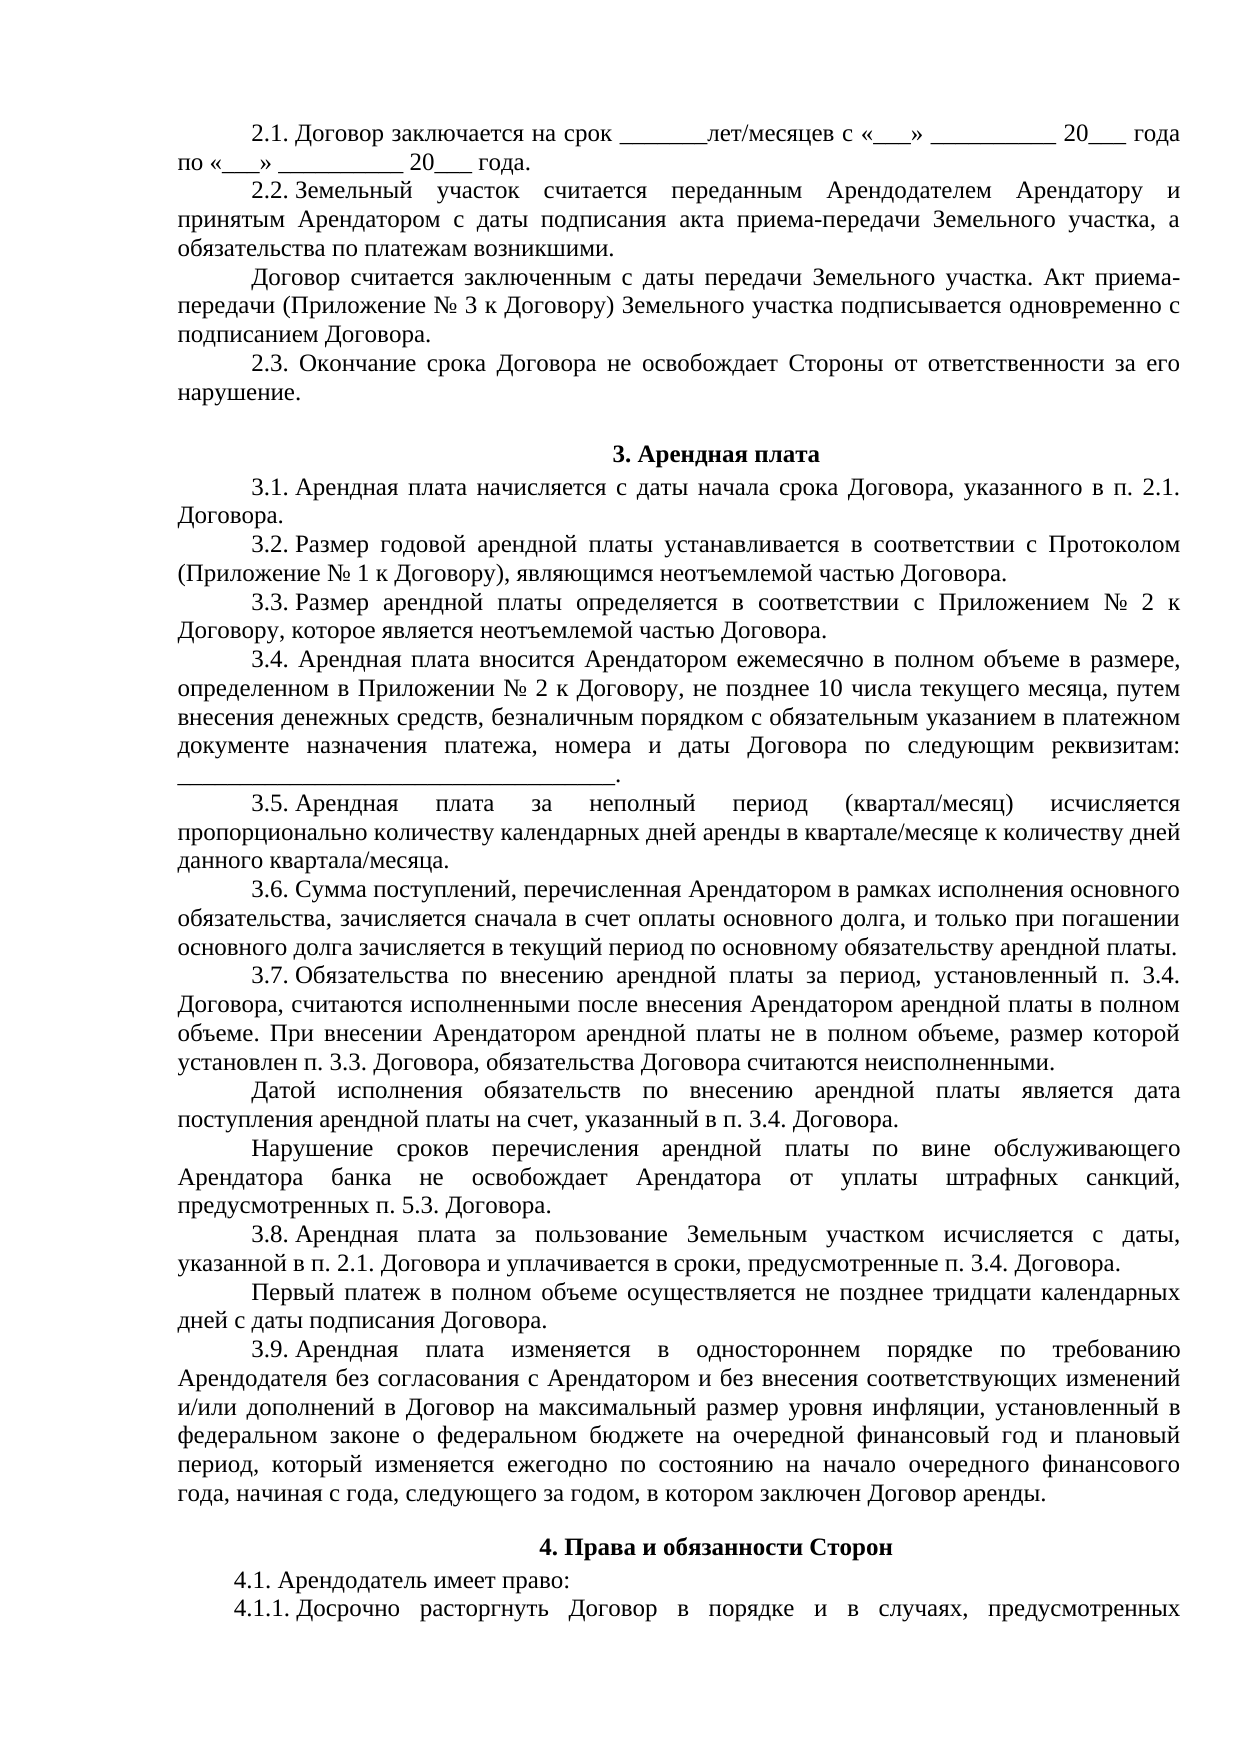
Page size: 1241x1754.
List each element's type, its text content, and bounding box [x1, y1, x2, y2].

text Договор считается заключенным с даты передачи Земельного участка. Акт приема-передачи (Приложение № 3 к Договору) Земельного участка подписывается одновременно с подписанием Договора. [177, 262, 1181, 348]
text 2.3. Окончание срока Договора не освобождает Стороны от ответственности за его нарушение. [177, 348, 1181, 406]
text 4. Права и обязанности Сторон [177, 1532, 1181, 1560]
text 3.7. Обязательства по внесению арендной платы за период, установленный п. 3.4. Договора, считаются исполненными после внесения Арендатором арендной платы в полном объеме. При внесении Арендатором арендной платы не в полном объеме, размер которой установлен п. 3.3. Договора, обязательства Договора считаются неисполненными. [177, 960, 1181, 1075]
text Датой исполнения обязательств по внесению арендной платы является дата поступления арендной платы на счет, указанный в п. 3.4. Договора. [177, 1075, 1181, 1133]
text Нарушение сроков перечисления арендной платы по вине обслуживающего Арендатора банка не освобождает Арендатора от уплаты штрафных санкций, предусмотренных п. 5.3. Договора. [177, 1133, 1181, 1219]
text 3.4. Арендная плата вносится Арендатором ежемесячно в полном объеме в размере, определенном в Приложении № 2 к Договору, не позднее 10 числа текущего месяца, путем внесения денежных средств, безналичным порядком с обязательным указанием в платежном документе назначения платежа, номера и даты Договора по следующим реквизитам: ___________________________________. [177, 644, 1181, 788]
text 3. Арендная плата [177, 439, 1181, 467]
text 3.3. Размер арендной платы определяется в соответствии с Приложением № 2 к Договору, которое является неотъемлемой частью Договора. [177, 587, 1181, 644]
text 3.9. Арендная плата изменяется в одностороннем порядке по требованию Арендодателя без согласования с Арендатором и без внесения соответствующих изменений и/или дополнений в Договор на максимальный размер уровня инфляции, установленный в федеральном законе о федеральном бюджете на очередной финансовый год и плановый период, который изменяется ежегодно по состоянию на начало очередного финансового года, начиная с года, следующего за годом, в котором заключен Договор аренды. [177, 1334, 1181, 1507]
text 2.2. Земельный участок считается переданным Арендодателем Арендатору и принятым Арендатором с даты подписания акта приема-передачи Земельного участка, а обязательства по платежам возникшими. [177, 176, 1181, 262]
text 3.1. Арендная плата начисляется с даты начала срока Договора, указанного в п. 2.1. Договора. [177, 472, 1181, 529]
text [177, 1593, 1181, 1622]
text Первый платеж в полном объеме осуществляется не позднее тридцати календарных дней с даты подписания Договора. [177, 1277, 1181, 1334]
text 4.1. Арендодатель имеет право: [177, 1565, 1181, 1593]
text 3.6. Сумма поступлений, перечисленная Арендатором в рамках исполнения основного обязательства, зачисляется сначала в счет оплаты основного долга, и только при погашении основного долга зачисляется в текущий период по основному обязательству арендной платы. [177, 874, 1181, 960]
text 3.2. Размер годовой арендной платы устанавливается в соответствии с Протоколом (Приложение № 1 к Договору), являющимся неотъемлемой частью Договора. [177, 529, 1181, 587]
text 2.1. Договор заключается на срок _______лет/месяцев с «___» __________ 20___ года по «___» __________ 20___ года. [177, 118, 1181, 176]
text 3.8. Арендная плата за пользование Земельным участком исчисляется с даты, указанной в п. 2.1. Договора и уплачивается в сроки, предусмотренные п. 3.4. Договора. [177, 1219, 1181, 1277]
text 3.5. Арендная плата за неполный период (квартал/месяц) исчисляется пропорционально количеству календарных дней аренды в квартале/месяце к количеству дней данного квартала/месяца. [177, 788, 1181, 874]
